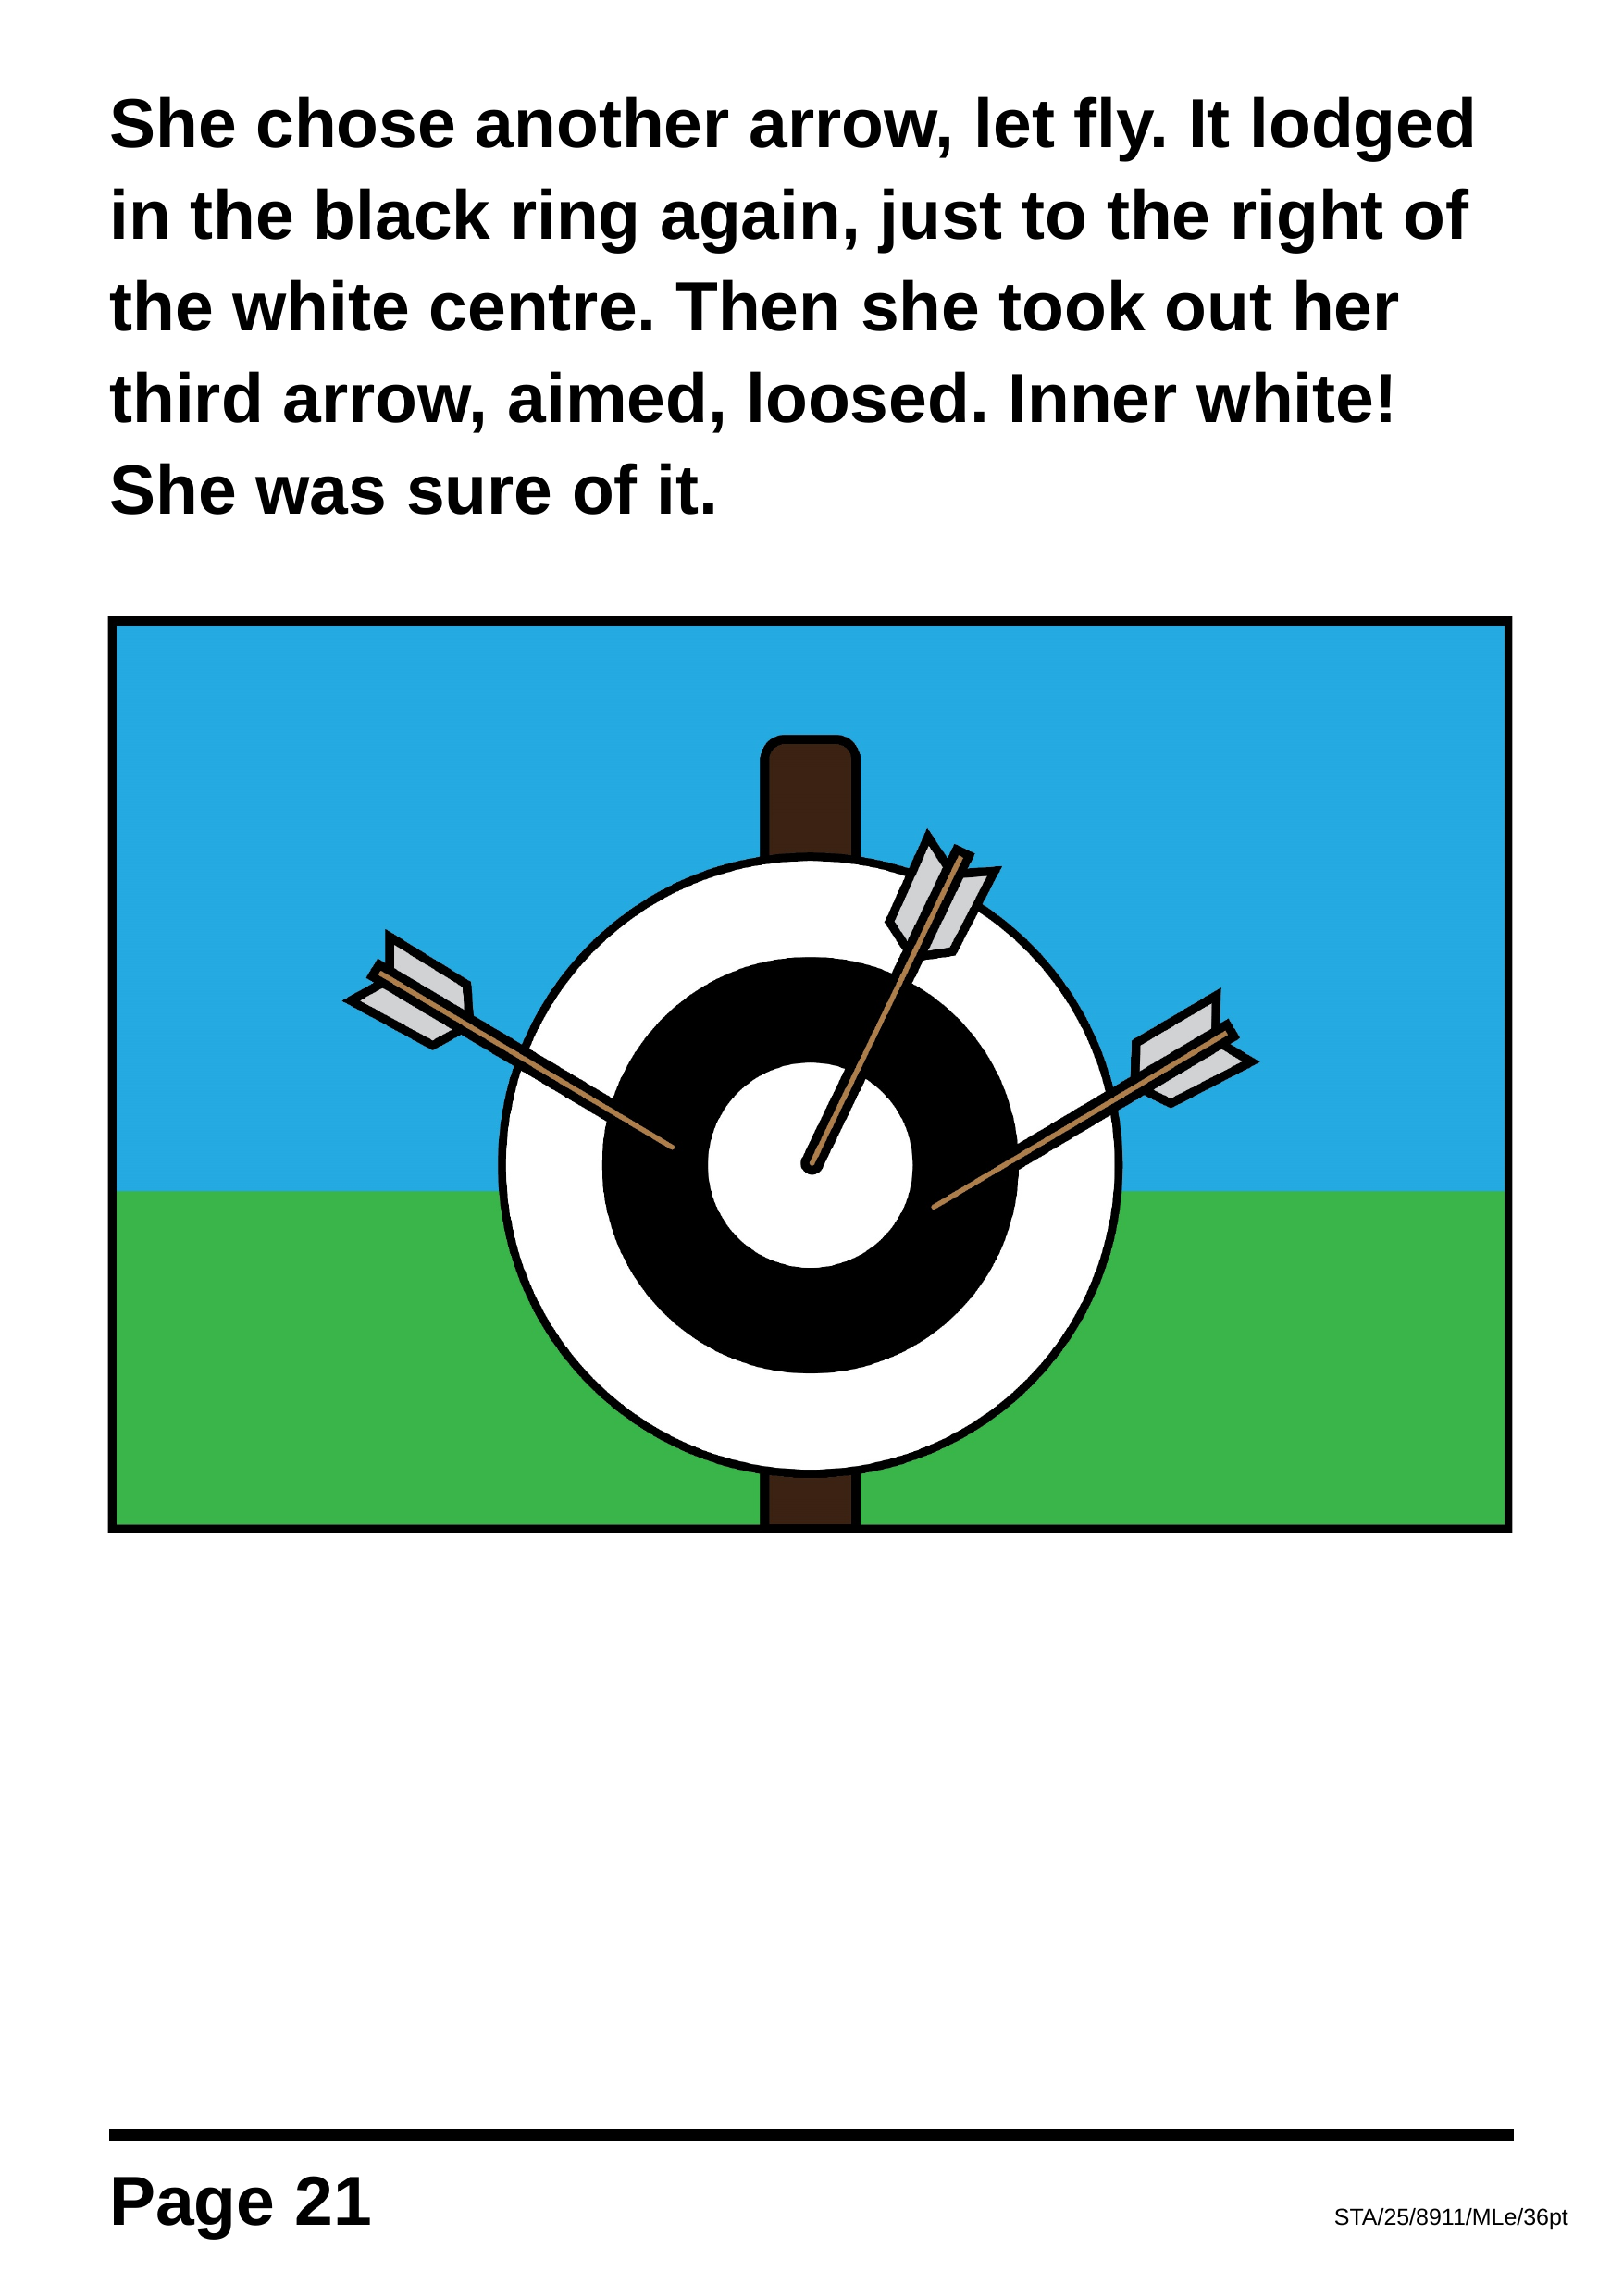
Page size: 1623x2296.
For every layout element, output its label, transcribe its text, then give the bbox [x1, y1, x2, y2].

text She chose another arrow, let fly. It lodged in the black ring again, just to the right of the white centre. Then she took out her third arrow, aimed, loosed. Inner white! She was sure of it. [109, 82, 1514, 529]
picture [107, 616, 1513, 1533]
